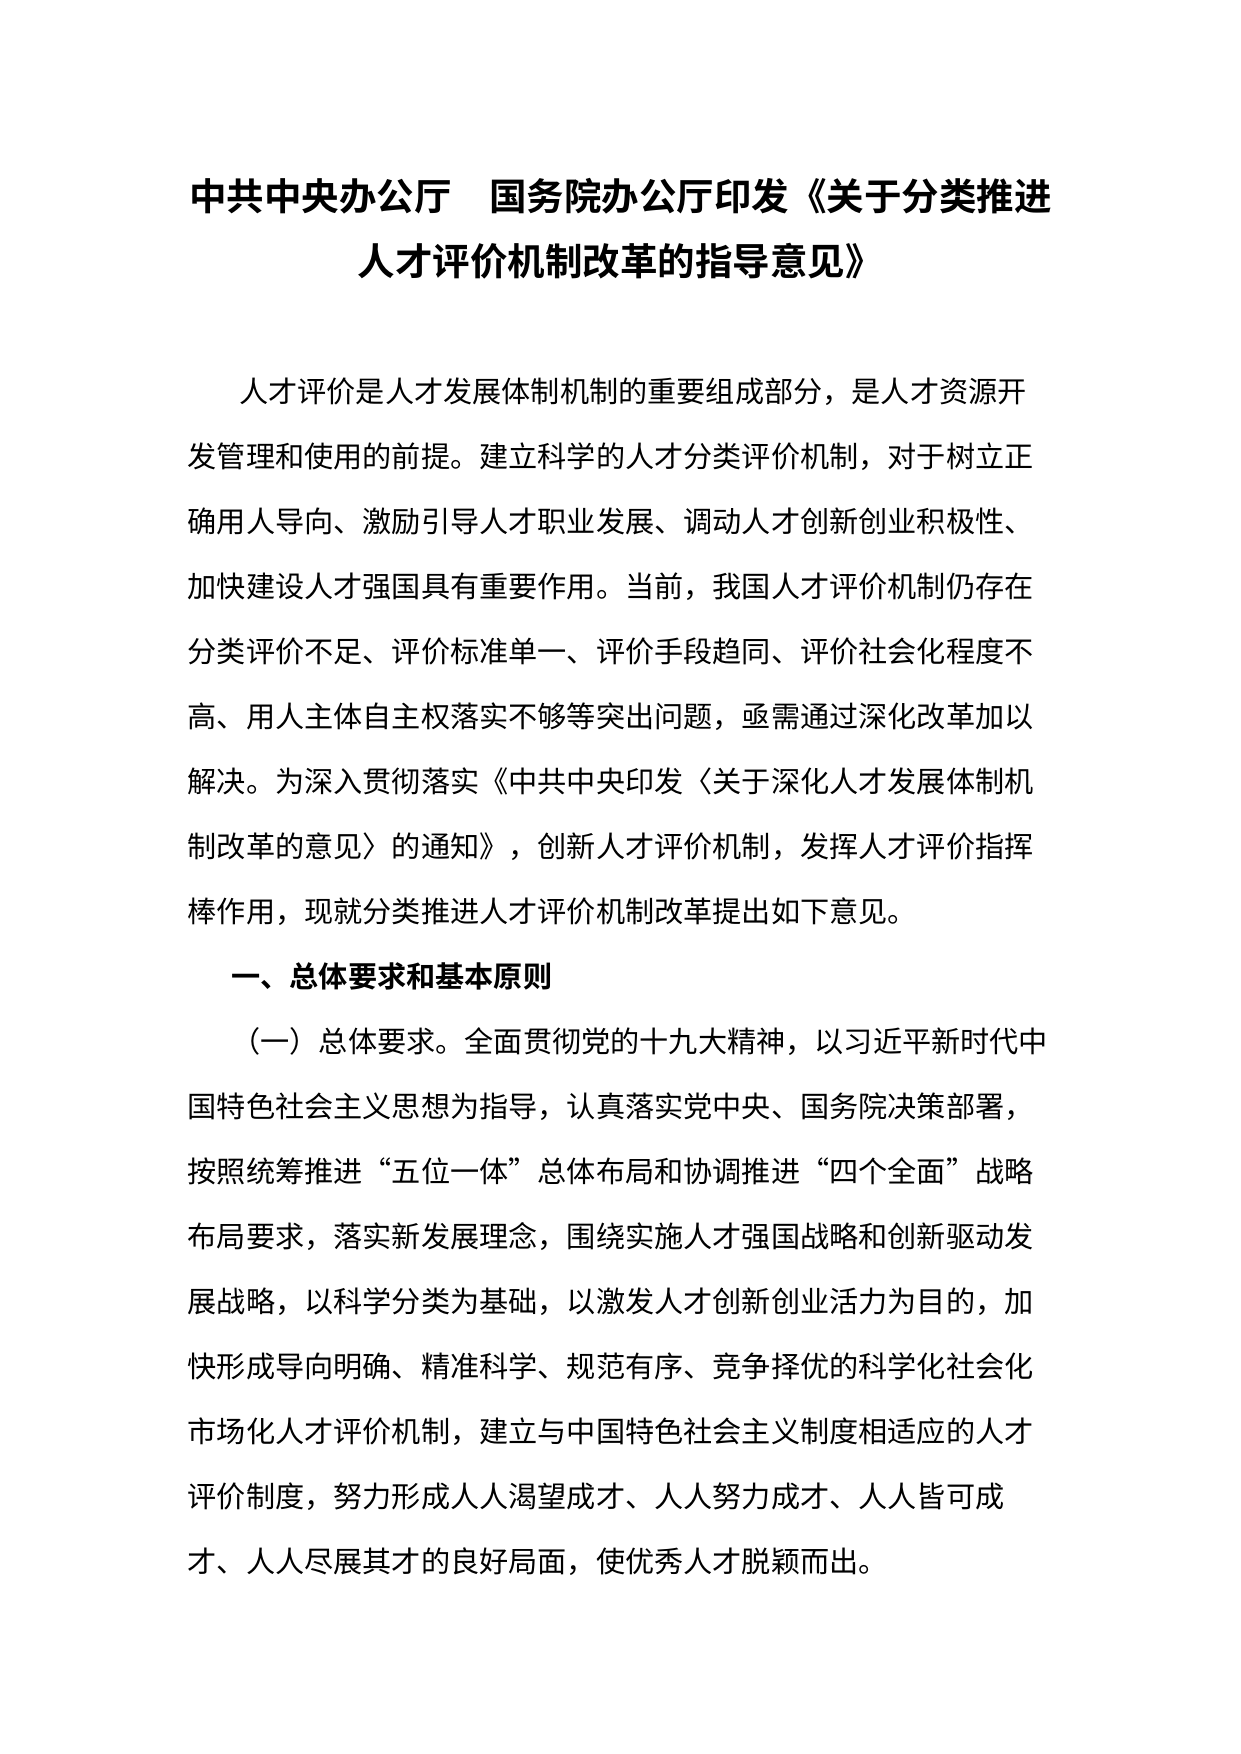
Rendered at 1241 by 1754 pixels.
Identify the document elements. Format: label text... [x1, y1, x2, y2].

text （一）总体要求。全面贯彻党的十九大精神，以习近平新时代中国特色社会主义思想为指导，认真落实党中央、国务院决策部署，按照统筹推进“五位一体”总体布局和协调推进“四个全面”战略布局要求，落实新发展理念，围绕实施人才强国战略和创新驱动发展战略，以科学分类为基础，以激发人才创新创业活力为目的，加快形成导向明确、精准科学、规范有序、竞争择优的科学化社会化市场化人才评价机制，建立与中国特色社会主义制度相适应的人才评价制度，努力形成人人渴望成才、人人努力成才、人人皆可成才、人人尽展其才的良好局面，使优秀人才脱颖而出。 [187, 1007, 1053, 1592]
subtitle 中共中央办公厅 国务院办公厅印发《关于分类推进人才评价机制改革的指导意见》 [187, 162, 1053, 292]
text 一、总体要求和基本原则 [187, 942, 1053, 1007]
text 人才评价是人才发展体制机制的重要组成部分，是人才资源开发管理和使用的前提。建立科学的人才分类评价机制，对于树立正确用人导向、激励引导人才职业发展、调动人才创新创业积极性、加快建设人才强国具有重要作用。当前，我国人才评价机制仍存在分类评价不足、评价标准单一、评价手段趋同、评价社会化程度不高、用人主体自主权落实不够等突出问题，亟需通过深化改革加以解决。为深入贯彻落实《中共中央印发〈关于深化人才发展体制机制改革的意见〉的通知》，创新人才评价机制，发挥人才评价指挥棒作用，现就分类推进人才评价机制改革提出如下意见。 [187, 357, 1053, 942]
